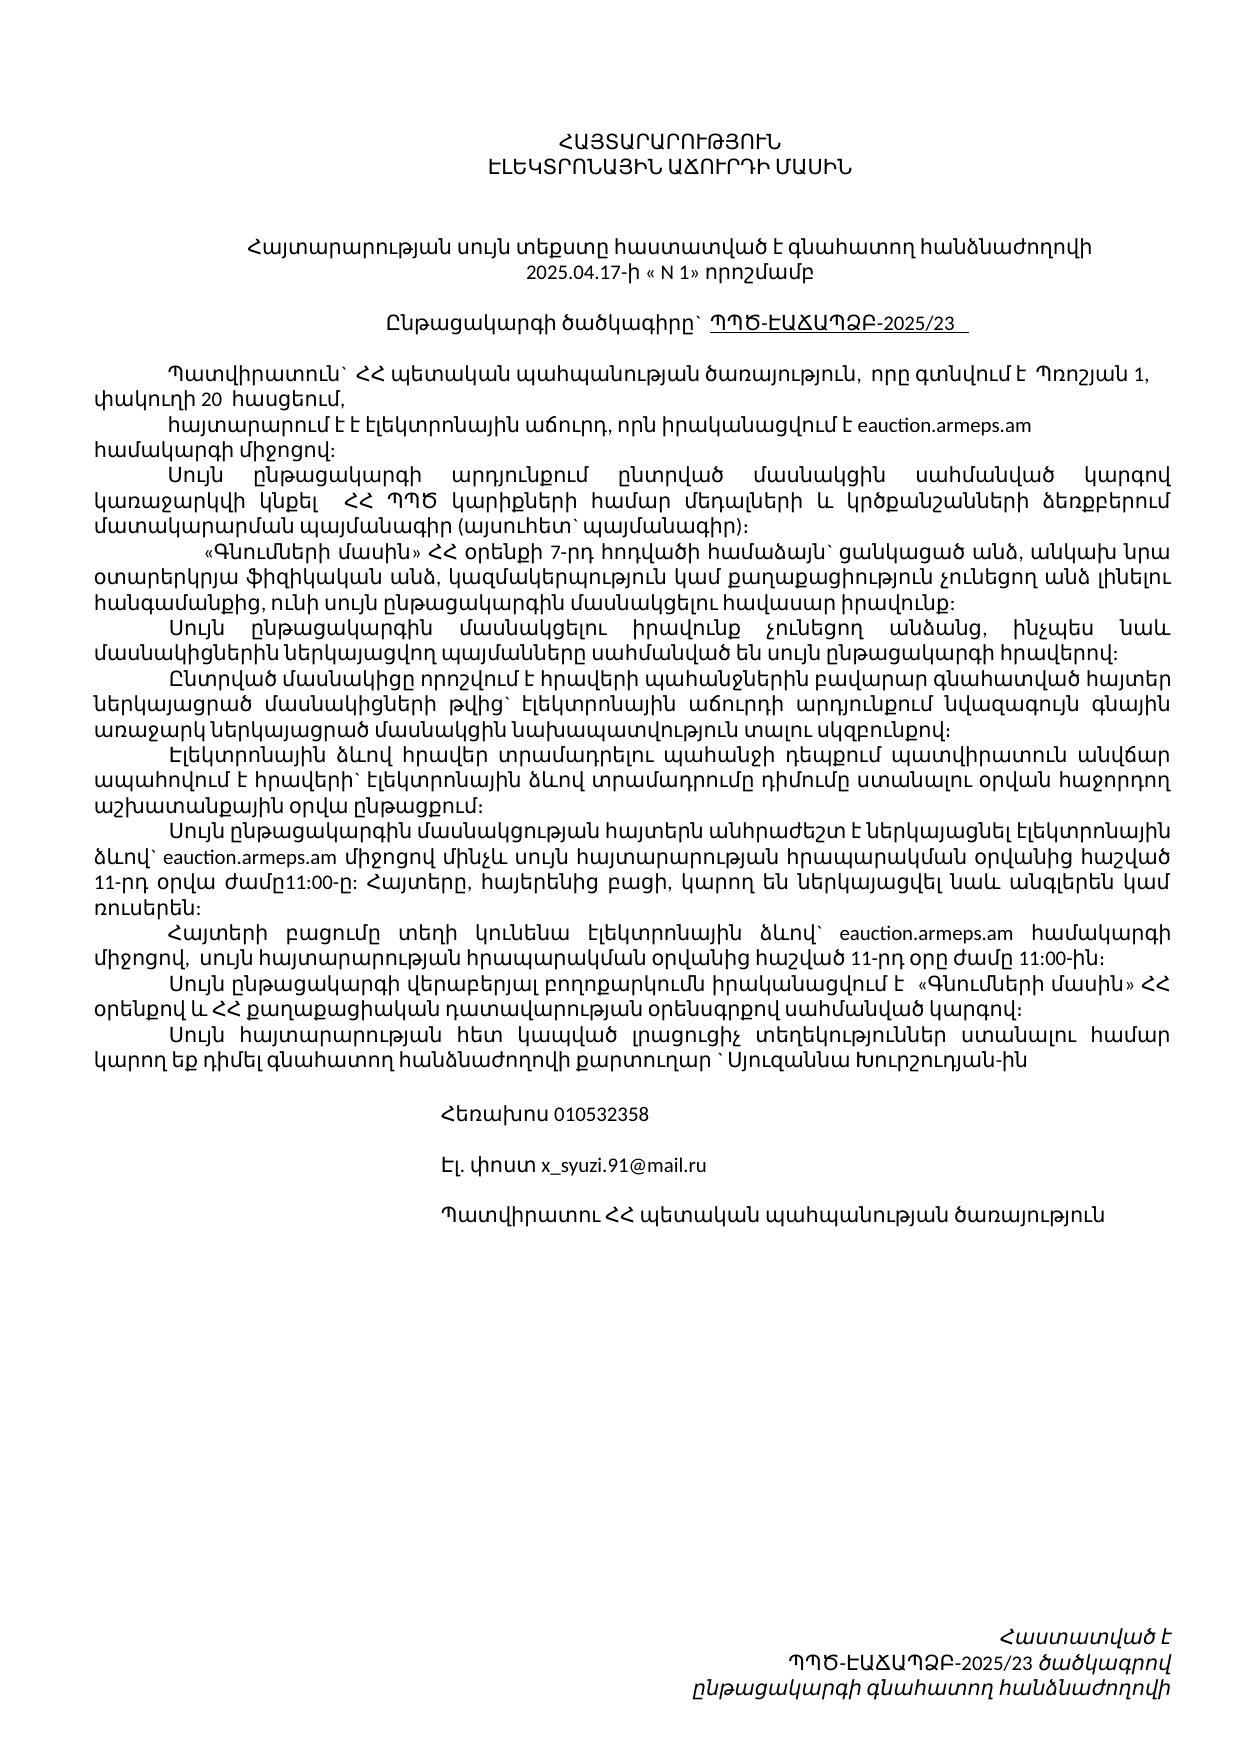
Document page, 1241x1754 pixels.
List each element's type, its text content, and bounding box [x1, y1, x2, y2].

text Հայտերի բացումը տեղի կունենա էլեկտրոնային ձևով` eauction.armeps.am համակարգի միջոցով, սույն հայտարարության հրապարակման օրվանից հաշված 11-րդ օրը ժամը 11:00-ին։ [94, 920, 1171, 971]
text Սույն ընթացակարգին մասնակցության հայտերն անհրաժեշտ է ներկայացնել էլեկտրոնային ձևով` eauction.armeps.am միջոցով մինչև սույն հայտարարության հրապարակման օրվանից հաշված 11-րդ օրվա ժամը11:00-ը: Հայտերը, հայերենից բացի, կարող են ներկայացվել նաև անգլերեն կամ ռուսերեն: [94, 818, 1171, 920]
text Սույն ընթացակարգին մասնակցելու իրավունք չունեցող անձանց, ինչպես նաև մասնակիցներին ներկայացվող պայմանները սահմանված են սույն ընթացակարգի հրավերով: [94, 615, 1171, 666]
text ընթացակարգի գնահատող հանձնաժողովի [94, 1675, 1171, 1701]
text Հայտարարության սույն տեքստը հաստատված է գնահատող հանձնաժողովի [94, 234, 1171, 259]
text հայտարարում է է էլեկտրոնային աճուրդ, որն իրականացվում է eauction.armeps.am համակարգի միջոցով: [94, 412, 1171, 463]
text Հեռախոս 010532358 [94, 1101, 1171, 1126]
text Ընթացակարգի ծածկագիրը` ՊՊԾ-ԷԱՃԱՊՁԲ-2025/23 [94, 310, 1171, 336]
text Պատվիրատու ՀՀ պետական պահպանության ծառայություն [94, 1203, 1171, 1228]
text Սույն ընթացակարգի վերաբերյալ բողոքարկումն իրականացվում է «Գնումների մասին» ՀՀ օրենքով և ՀՀ քաղաքացիական դատավարության օրենսգրքով սահմանված կարգով։ [94, 971, 1171, 1022]
text ԷԼԵԿՏՐՈՆԱՅԻՆ ԱՃՈՒՐԴԻ ՄԱՍԻՆ [94, 154, 1171, 180]
text Պատվիրատուն` ՀՀ պետական պահպանության ծառայություն, որը գտնվում է Պռոշյան 1, փակուղի 20 հասցեում, [94, 361, 1171, 412]
text Էլեկտրոնային ձևով հրավեր տրամադրելու պահանջի դեպքում պատվիրատուն անվճար ապահովում է հրավերի` էլեկտրոնային ձևով տրամադրումը դիմումը ստանալու օրվան հաջորդող աշխատանքային օրվա ընթացքում։ [94, 742, 1171, 818]
text «Գնումների մասին» ՀՀ օրենքի 7-րդ հոդվածի համաձայն` ցանկացած անձ, անկախ նրա օտարերկրյա ֆիզիկական անձ, կազմակերպություն կամ քաղաքացիություն չունեցող անձ լինելու հանգամանքից, ունի սույն ընթացակարգին մասնակցելու հավասար իրավունք: [94, 539, 1171, 615]
text ՀԱՅՏԱՐԱՐՈՒԹՅՈՒՆ [94, 129, 1171, 154]
text Էլ. փոստ x_syuzi.91@mail.ru [94, 1152, 1171, 1177]
text 2025.04.17 -ի « N 1» որոշմամբ [94, 259, 1171, 285]
text Ընտրված մասնակիցը որոշվում է հրավերի պահանջներին բավարար գնահատված հայտեր ներկայացրած մասնակիցների թվից` էլեկտրոնային աճուրդի արդյունքում նվազագույն գնային առաջարկ ներկայացրած մասնակցին նախապատվություն տալու սկզբունքով։ [94, 666, 1171, 742]
text ՊՊԾ-ԷԱՃԱՊՁԲ-2025/23 ծածկագրով [94, 1650, 1171, 1675]
text Սույն ընթացակարգի արդյունքում ընտրված մասնակցին սահմանված կարգով կառաջարկվի կնքել ՀՀ ՊՊԾ կարիքների համար մեդալների և կրծքանշանների ձեռքբերում մատակարարման պայմանագիր (այսուհետ` պայմանագիր)։ [94, 463, 1171, 539]
text Հաստատված է [94, 1624, 1171, 1650]
text Սույն հայտարարության հետ կապված լրացուցիչ տեղեկություններ ստանալու համար կարող եք դիմել գնահատող հանձնաժողովի քարտուղար ` Սյուզաննա Խուրշուդյան-ին [94, 1022, 1171, 1073]
